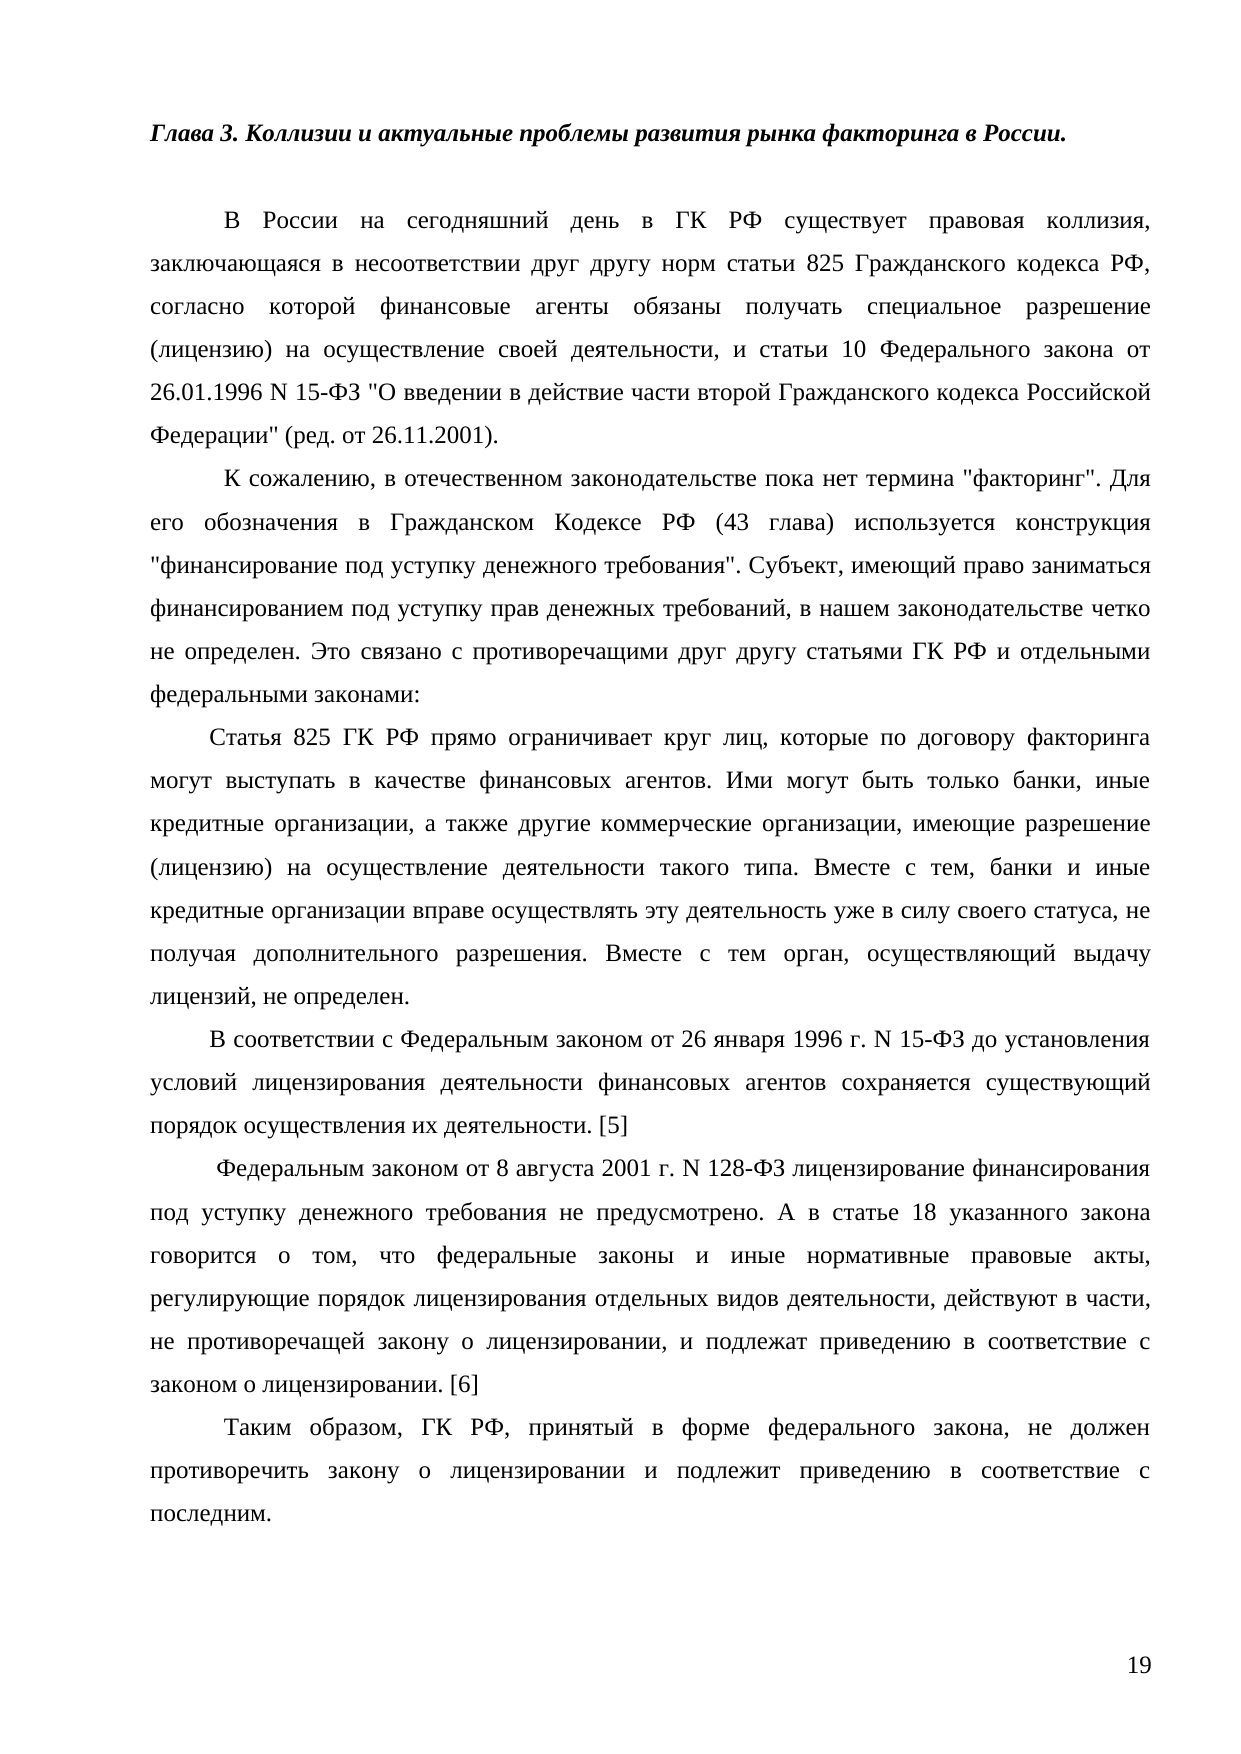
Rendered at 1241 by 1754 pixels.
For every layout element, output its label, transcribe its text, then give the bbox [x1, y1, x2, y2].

text Статья 825 ГК РФ прямо ограничивает круг лиц, которые по договору факторинга могут выступать в качестве финансовых агентов. Ими могут быть только банки, иные кредитные организации, а также другие коммерческие организации, имеющие разрешение (лицензию) на осуществление деятельности такого типа. Вместе с тем, банки и иные кредитные организации вправе осуществлять эту деятельность уже в силу своего статуса, не получая дополнительного разрешения. Вместе с тем орган, осуществляющий выдачу лицензий, не определен. [150, 722, 1152, 1010]
text В России на сегодняшний день в ГК РФ существует правовая коллизия, заключающаяся в несоответствии друг другу норм статьи 825 Гражданского кодекса РФ, согласно которой финансовые агенты обязаны получать специальное разрешение (лицензию) на осуществление своей деятельности, и статьи 10 Федерального закона от 26.01.1996 N 15-ФЗ "О введении в действие части второй Гражданского кодекса Российской Федерации" (ред. от 26.11.2001). [150, 205, 1152, 449]
text Глава 3. Коллизии и актуальные проблемы развития рынка факторинга в России. [150, 118, 1152, 147]
text Таким образом, ГК РФ, принятый в форме федерального закона, не должен противоречить закону о лицензировании и подлежит приведению в соответствие с последним. [150, 1412, 1152, 1527]
text В соответствии с Федеральным законом от 26 января . N 15-ФЗ до установления условий лицензирования деятельности финансовых агентов сохраняется существующий порядок осуществления их деятельности. [5] [150, 1024, 1152, 1139]
text Федеральным законом от 8 августа . N 128-ФЗ лицензирование финансирования под уступку денежного требования не предусмотрено. А в статье 18 указанного закона говорится о том, что федеральные законы и иные нормативные правовые акты, регулирующие порядок лицензирования отдельных видов деятельности, действуют в части, не противоречащей закону о лицензировании, и подлежат приведению в соответствие с законом о лицензировании. [6] [150, 1153, 1152, 1398]
text К сожалению, в отечественном законодательстве пока нет термина "факторинг". Для его обозначения в Гражданском Кодексе РФ (43 глава) используется конструкция "финансирование под уступку денежного требования". Субъект, имеющий право заниматься финансированием под уступку прав денежных требований, в нашем законодательстве четко не определен. Это связано с противоречащими друг другу статьями ГК РФ и отдельными федеральными законами: [150, 463, 1152, 708]
